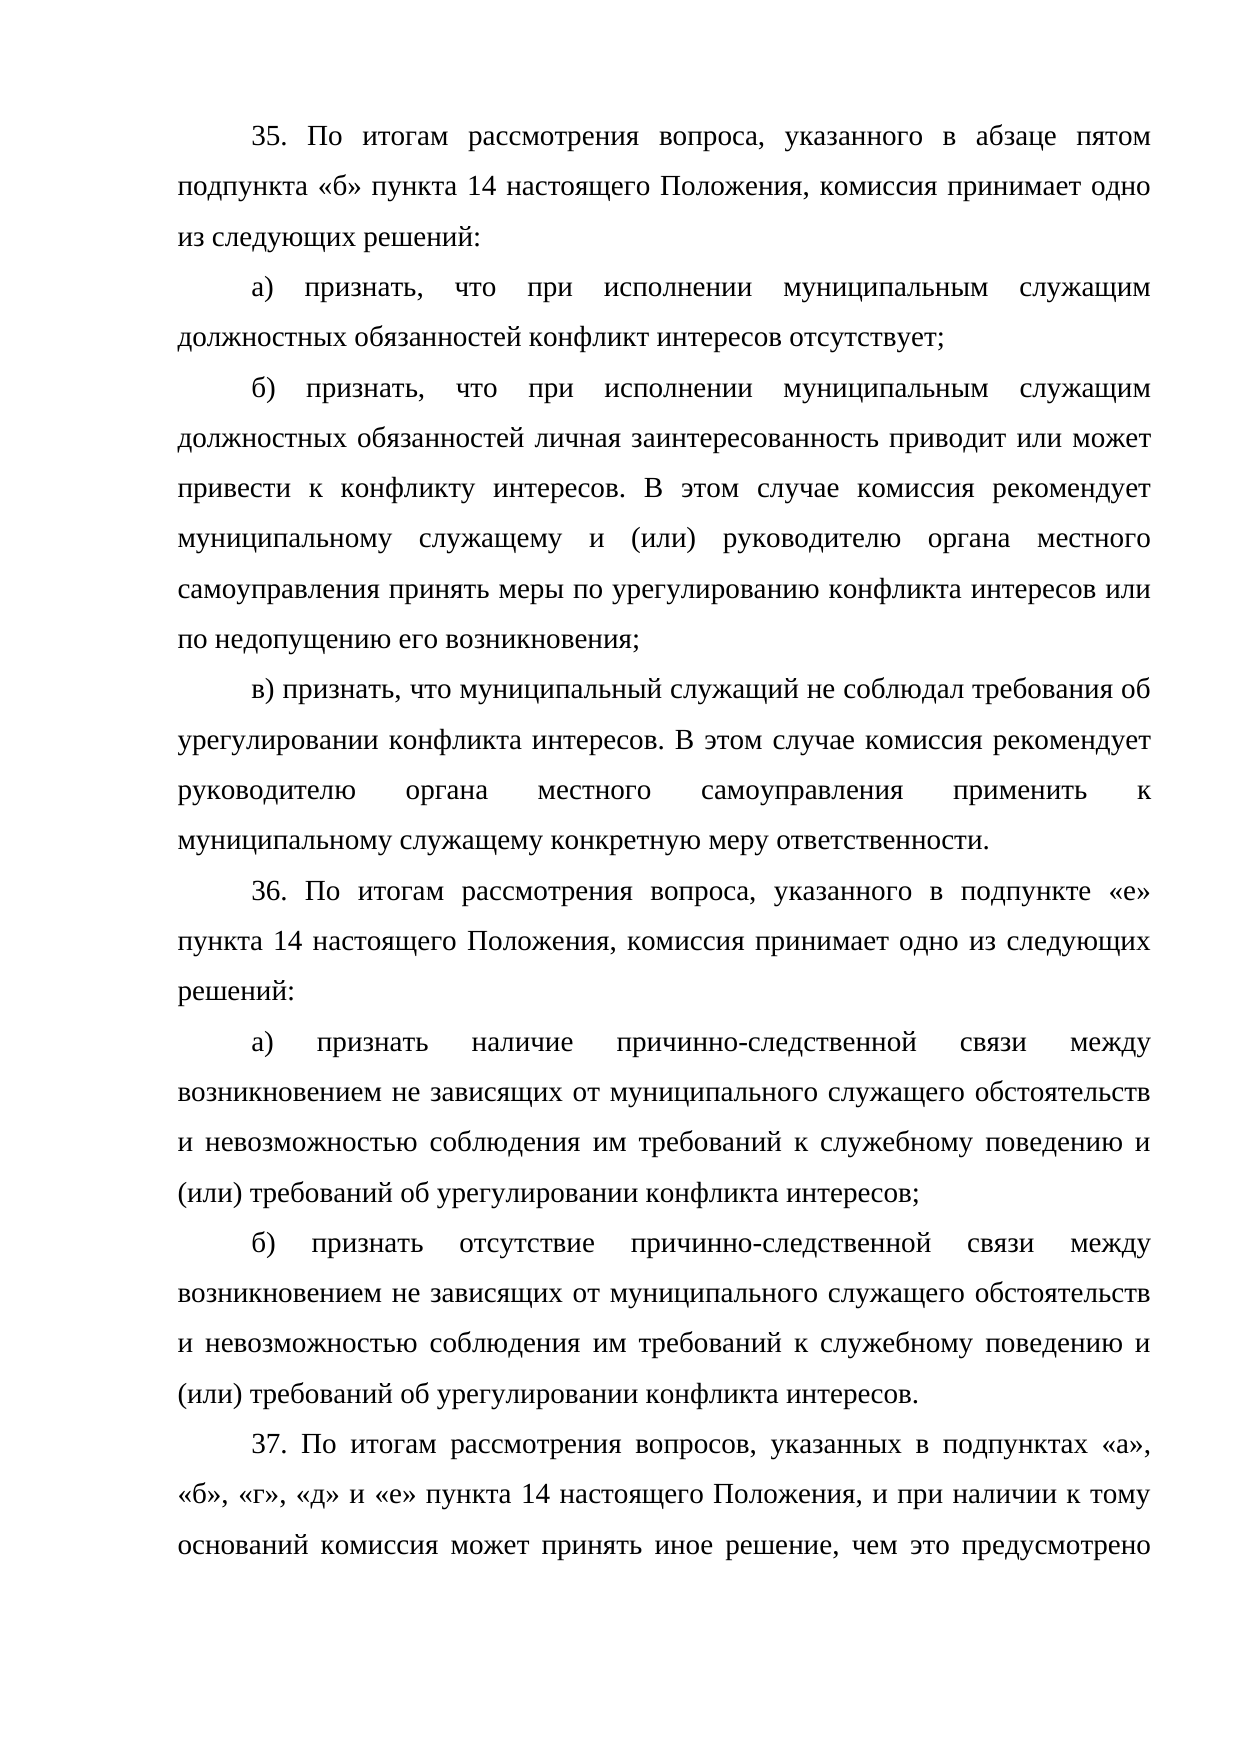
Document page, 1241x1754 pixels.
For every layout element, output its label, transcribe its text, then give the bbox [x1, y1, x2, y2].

text в) признать, что муниципальный служащий не соблюдал требования об урегулировании конфликта интересов. В этом случае комиссия рекомендует руководителю органа местного самоуправления применить к муниципальному служащему конкретную меру ответственности. [177, 672, 1152, 856]
text а) признать, что при исполнении муниципальным служащим должностных обязанностей конфликт интересов отсутствует; [177, 269, 1152, 353]
text 36. По итогам рассмотрения вопроса, указанного в подпункте «е» пункта 14 настоящего Положения, комиссия принимает одно из следующих решений: [177, 873, 1152, 1007]
text 35. По итогам рассмотрения вопроса, указанного в абзаце пятом подпункта «б» пункта 14 настоящего Положения, комиссия принимает одно из следующих решений: [177, 118, 1152, 252]
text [177, 1426, 1152, 1560]
text б) признать, что при исполнении муниципальным служащим должностных обязанностей личная заинтересованность приводит или может привести к конфликту интересов. В этом случае комиссия рекомендует муниципальному служащему и (или) руководителю органа местного самоуправления принять меры по урегулированию конфликта интересов или по недопущению его возникновения; [177, 370, 1152, 655]
text б) признать отсутствие причинно-следственной связи между возникновением не зависящих от муниципального служащего обстоятельств и невозможностью соблюдения им требований к служебному поведению и (или) требований об урегулировании конфликта интересов. [177, 1225, 1152, 1409]
text а) признать наличие причинно-следственной связи между возникновением не зависящих от муниципального служащего обстоятельств и невозможностью соблюдения им требований к служебному поведению и (или) требований об урегулировании конфликта интересов; [177, 1024, 1152, 1208]
